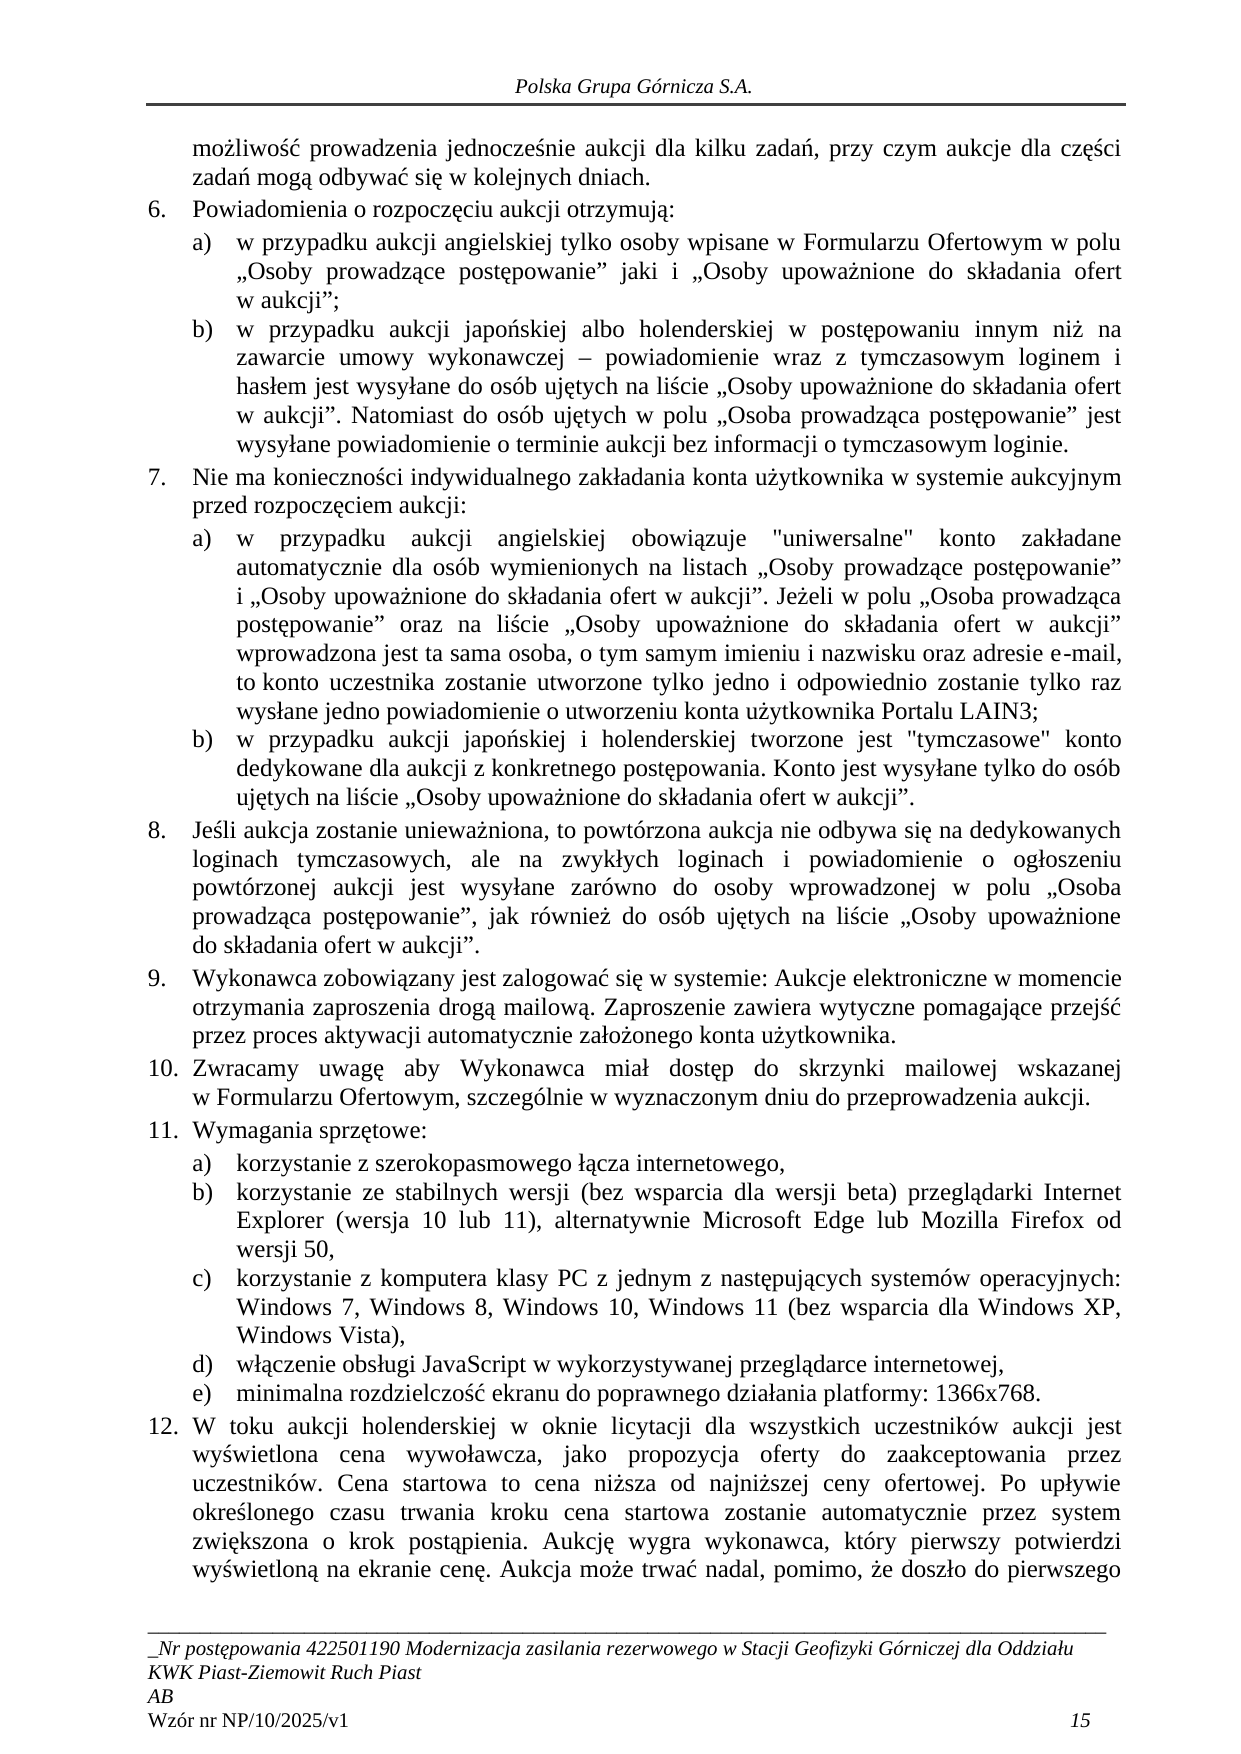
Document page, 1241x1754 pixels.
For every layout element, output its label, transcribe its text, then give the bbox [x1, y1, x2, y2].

list Powiadomienia o rozpoczęciu aukcji otrzymują: [148, 194, 1122, 223]
list włączenie obsługi JavaScript w wykorzystywanej przeglądarce internetowej, [192, 1349, 1122, 1378]
list Wymagania sprzętowe: [148, 1115, 1122, 1144]
list korzystanie ze stabilnych wersji (bez wsparcia dla wersji beta) przeglądarki Internet Explorer (wersja 10 lub 11), alternatywnie Microsoft Edge lub Mozilla Firefox od wersji 50, [192, 1177, 1122, 1263]
list Wykonawca zobowiązany jest zalogować się w systemie: Aukcje elektroniczne w momencie otrzymania zaproszenia drogą mailową. Zaproszenie zawiera wytyczne pomagające przejść przez proces aktywacji automatycznie założonego konta użytkownika. [148, 963, 1122, 1049]
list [148, 1411, 1122, 1583]
list minimalna rozdzielczość ekranu do poprawnego działania platformy: 1366x768. [192, 1378, 1122, 1407]
list korzystanie z szerokopasmowego łącza internetowego, [192, 1148, 1122, 1177]
list w przypadku aukcji japońskiej albo holenderskiej w postępowaniu innym niż na zawarcie umowy wykonawczej – powiadomienie wraz z tymczasowym loginem i hasłem jest wysyłane do osób ujętych na liście „Osoby upoważnione do składania ofert w aukcji”. Natomiast do osób ujętych w polu „Osoba prowadząca postępowanie” jest wysyłane powiadomienie o terminie aukcji bez informacji o tymczasowym loginie. [192, 314, 1122, 457]
list w przypadku aukcji angielskiej tylko osoby wpisane w Formularzu Ofertowym w polu „Osoby prowadzące postępowanie” jaki i „Osoby upoważnione do składania ofert w aukcji”; [192, 227, 1122, 314]
list Jeśli aukcja zostanie unieważniona, to powtórzona aukcja nie odbywa się na dedykowanych loginach tymczasowych, ale na zwykłych loginach i powiadomienie o ogłoszeniu powtórzonej aukcji jest wysyłane zarówno do osoby wprowadzonej w polu „Osoba prowadząca postępowanie”, jak również do osób ujętych na liście „Osoby upoważnione do składania ofert w aukcji”. [148, 815, 1122, 959]
list korzystanie z komputera klasy PC z jednym z następujących systemów operacyjnych: Windows 7, Windows 8, Windows 10, Windows 11 (bez wsparcia dla Windows XP, Windows Vista), [192, 1263, 1122, 1349]
list w przypadku aukcji japońskiej i holenderskiej tworzone jest "tymczasowe" konto dedykowane dla aukcji z konkretnego postępowania. Konto jest wysyłane tylko do osób ujętych na liście „Osoby upoważnione do składania ofert w aukcji”. [192, 724, 1122, 811]
list Zwracamy uwagę aby Wykonawca miał dostęp do skrzynki mailowej wskazanej w Formularzu Ofertowym, szczególnie w wyznaczonym dniu do przeprowadzenia aukcji. [148, 1053, 1122, 1111]
list Nie ma konieczności indywidualnego zakładania konta użytkownika w systemie aukcyjnym przed rozpoczęciem aukcji: [148, 462, 1122, 519]
list w przypadku aukcji angielskiej obowiązuje "uniwersalne" konto zakładane automatycznie dla osób wymienionych na listach „Osoby prowadzące postępowanie” i „Osoby upoważnione do składania ofert w aukcji”. Jeżeli w polu „Osoba prowadząca postępowanie” oraz na liście „Osoby upoważnione do składania ofert w aukcji” wprowadzona jest ta sama osoba, o tym samym imieniu i nazwisku oraz adresie e-mail, to konto uczestnika zostanie utworzone tylko jedno i odpowiednio zostanie tylko raz wysłane jedno powiadomienie o utworzeniu konta użytkownika Portalu LAIN3; [192, 523, 1122, 724]
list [148, 133, 1122, 190]
